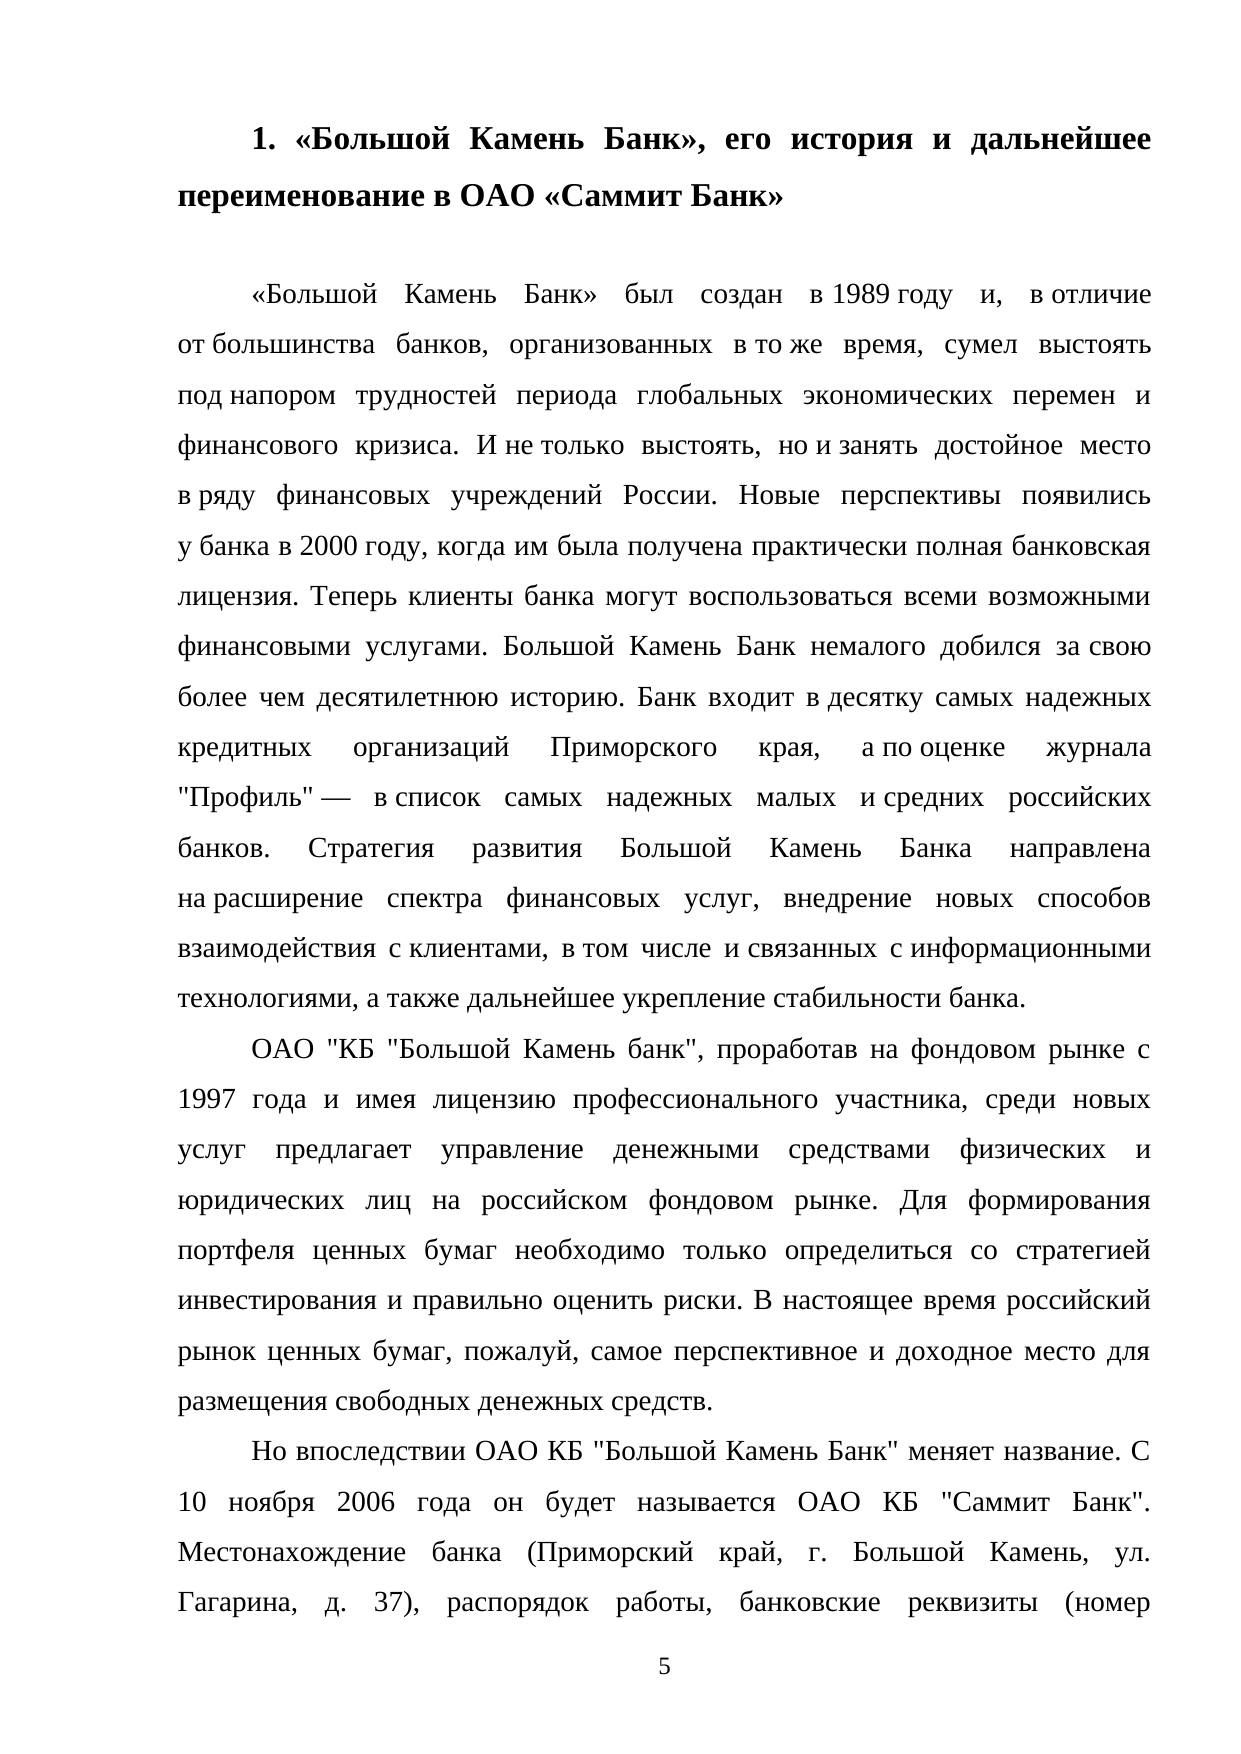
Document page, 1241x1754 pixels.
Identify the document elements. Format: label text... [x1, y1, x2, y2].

list «Большой Камень Банк», его история и дальнейшее переименование в ОАО «Саммит Банк» [177, 118, 1152, 214]
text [177, 1433, 1152, 1618]
text «Большой Камень Банк» был создан в 1989 году и, в отличие от большинства банков, организованных в то же время, сумел выстоять под напором трудностей периода глобальных экономических перемен и финансового кризиса. И не только выстоять, но и занять достойное место в ряду финансовых учреждений России. Новые перспективы появились у банка в 2000 году, когда им была получена практически полная банковская лицензия. Теперь клиенты банка могут воспользоваться всеми возможными финансовыми услугами. Большой Камень Банк немалого добился за свою более чем десятилетнюю историю. Банк входит в десятку самых надежных кредитных организаций Приморского края, а по оценке журнала "Профиль" — в список самых надежных малых и средних российских банков. Стратегия развития Большой Камень Банка направлена на расширение спектра финансовых услуг, внедрение новых способов взаимодействия с клиентами, в том числе и связанных с информационными технологиями, а также дальнейшее укрепление стабильности банка. [177, 276, 1152, 1014]
text ОАО "КБ "Большой Камень банк", проработав на фондовом рынке с 1997 года и имея лицензию профессионального участника, среди новых услуг предлагает управление денежными средствами физических и юридических лиц на российском фондовом рынке. Для формирования портфеля ценных бумаг необходимо только определиться со стратегией инвестирования и правильно оценить риски. В настоящее время российский рынок ценных бумаг, пожалуй, самое перспективное и доходное место для размещения свободных денежных средств. [177, 1031, 1152, 1417]
